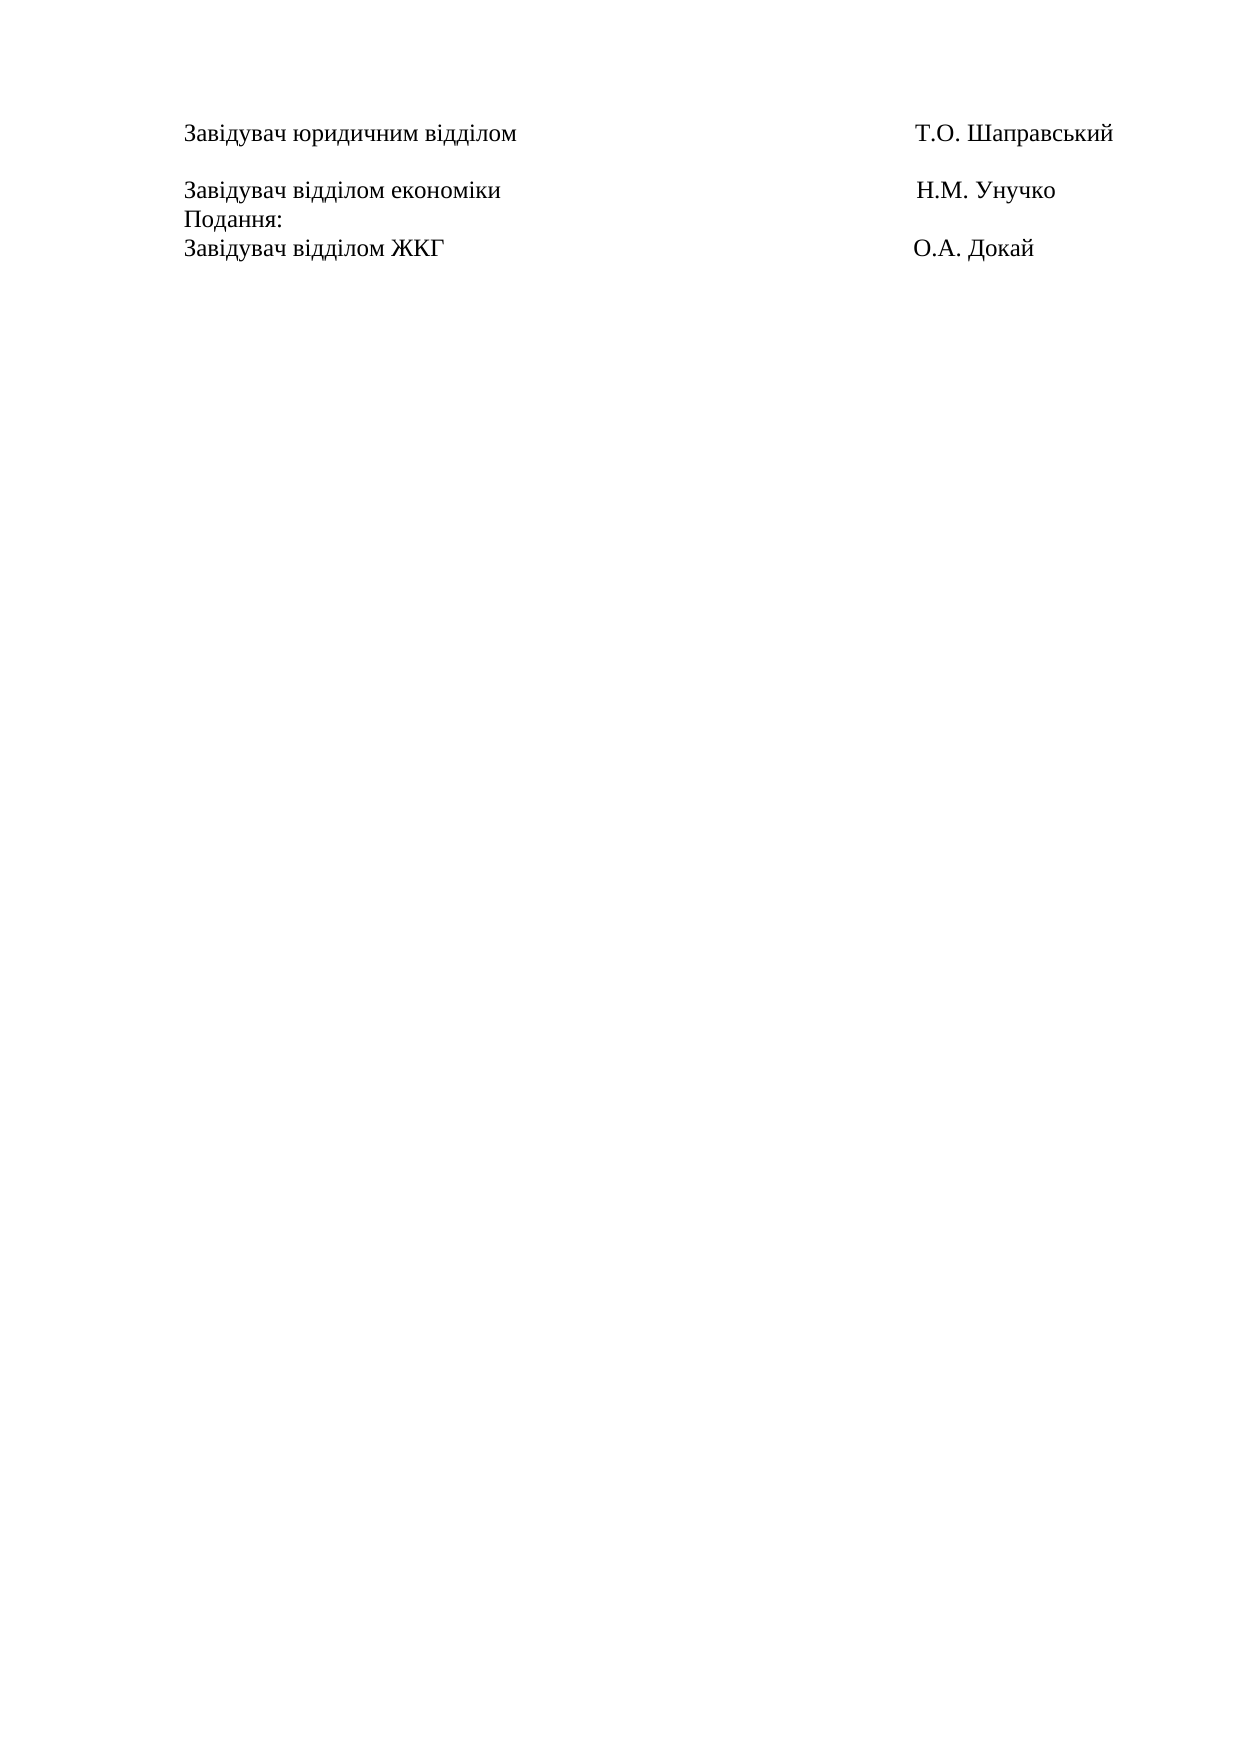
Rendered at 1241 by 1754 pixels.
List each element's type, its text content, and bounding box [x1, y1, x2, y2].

text Завідувач юридичним відділом Т.О. Шаправський [177, 118, 1152, 147]
text Завідувач відділом ЖКГ О.А. Докай [183, 233, 1152, 262]
text Завідувач відділом економіки Н.М. Унучко [177, 176, 1152, 204]
text Подання: [183, 204, 1152, 233]
